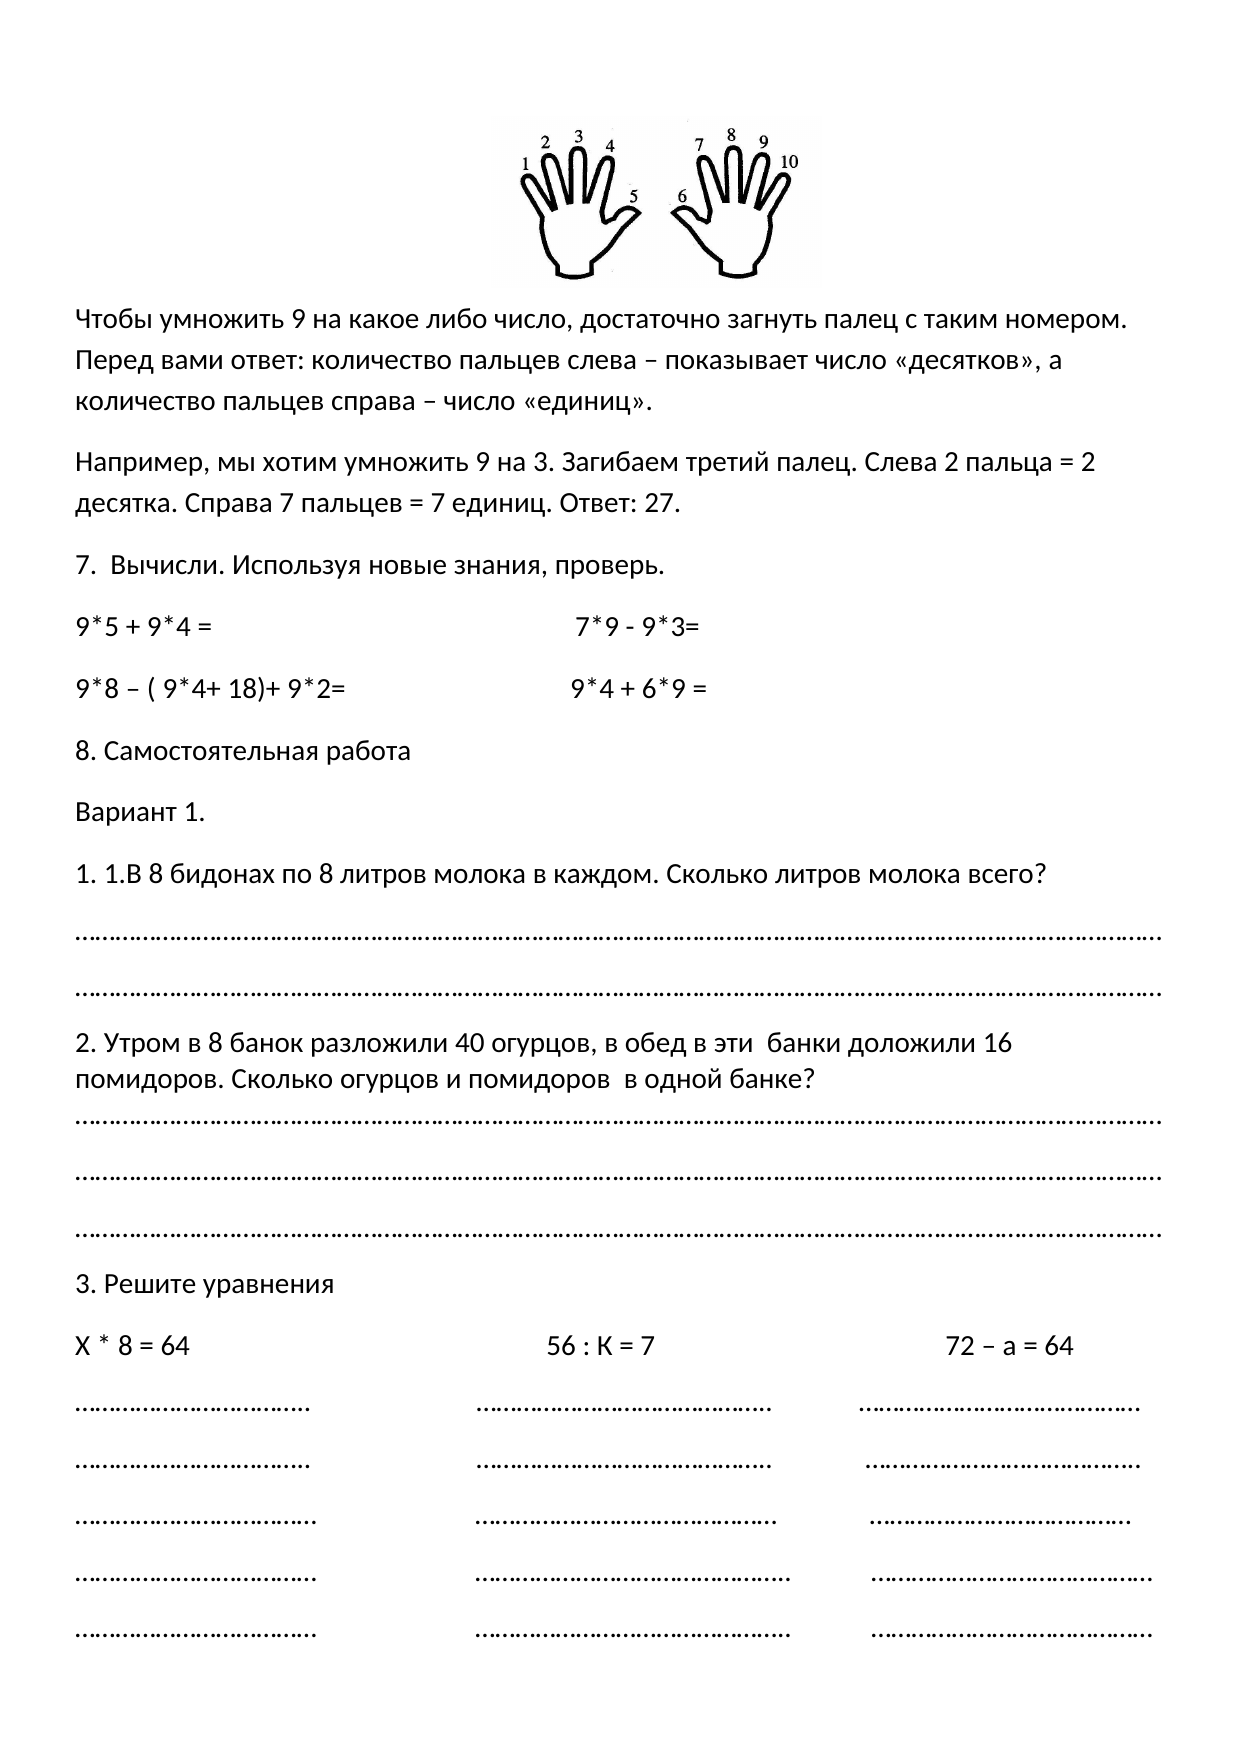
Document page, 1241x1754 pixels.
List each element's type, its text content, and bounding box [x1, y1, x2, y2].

text ……………………………………………………………………………………………………………………………………………… [75, 912, 1165, 947]
text …………………………….. …………………………………….. ………………………………….. [75, 1440, 1165, 1475]
text ……………………………… ……………………………………….. …………………………………… [75, 1609, 1165, 1645]
text 1. 1.В 8 бидонах по 8 литров молока в каждом. Сколько литров молока всего? [75, 855, 1165, 891]
text 3. Решите уравнения [75, 1265, 1165, 1301]
text Чтобы умножить 9 на какое либо число, достаточно загнуть палец с таким номером. Перед вами ответ: количество пальцев слева – показывает число «десятков», а количество пальцев справа – число «единиц». [75, 300, 1165, 417]
text …………………………….. …………………………………….. …………………………………… [75, 1383, 1165, 1419]
text Например, мы хотим умножить 9 на 3. Загибаем третий палец. Слева 2 пальца = 2 десятка. Справа 7 пальцев = 7 единиц. Ответ: 27. [75, 443, 1165, 520]
text Х * 8 = 64 56 : К = 7 72 – а = 64 [75, 1327, 1165, 1362]
text ……………………………………………………………………………………………………………………………………………… [75, 1152, 1165, 1188]
text 2. Утром в 8 банок разложили 40 огурцов, в обед в эти банки доложили 16 помидоров. Сколько огурцов и помидоров в одной банке? ……………………………………………………………………………………………………………………………………………… [75, 1024, 1165, 1131]
text 9*8 – ( 9*4+ 18)+ 9*2= 9*4 + 6*9 = [75, 670, 1165, 705]
text ……………………………………………………………………………………………………………………………………………… [75, 1209, 1165, 1244]
picture [490, 116, 822, 288]
text 9*5 + 9*4 = 7*9 - 9*3= [75, 608, 1165, 644]
text ……………………………………………………………………………………………………………………………………………… [75, 968, 1165, 1004]
text 7. Вычисли. Используя новые знания, проверь. [75, 546, 1165, 582]
text ……………………………… ……………………………………….. …………………………………… [75, 1553, 1165, 1588]
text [75, 75, 1165, 294]
text ……………………………… ……………………………………… ………………………………… [75, 1496, 1165, 1532]
text Вариант 1. [75, 793, 1165, 829]
text 8. Самостоятельная работа [75, 732, 1165, 767]
